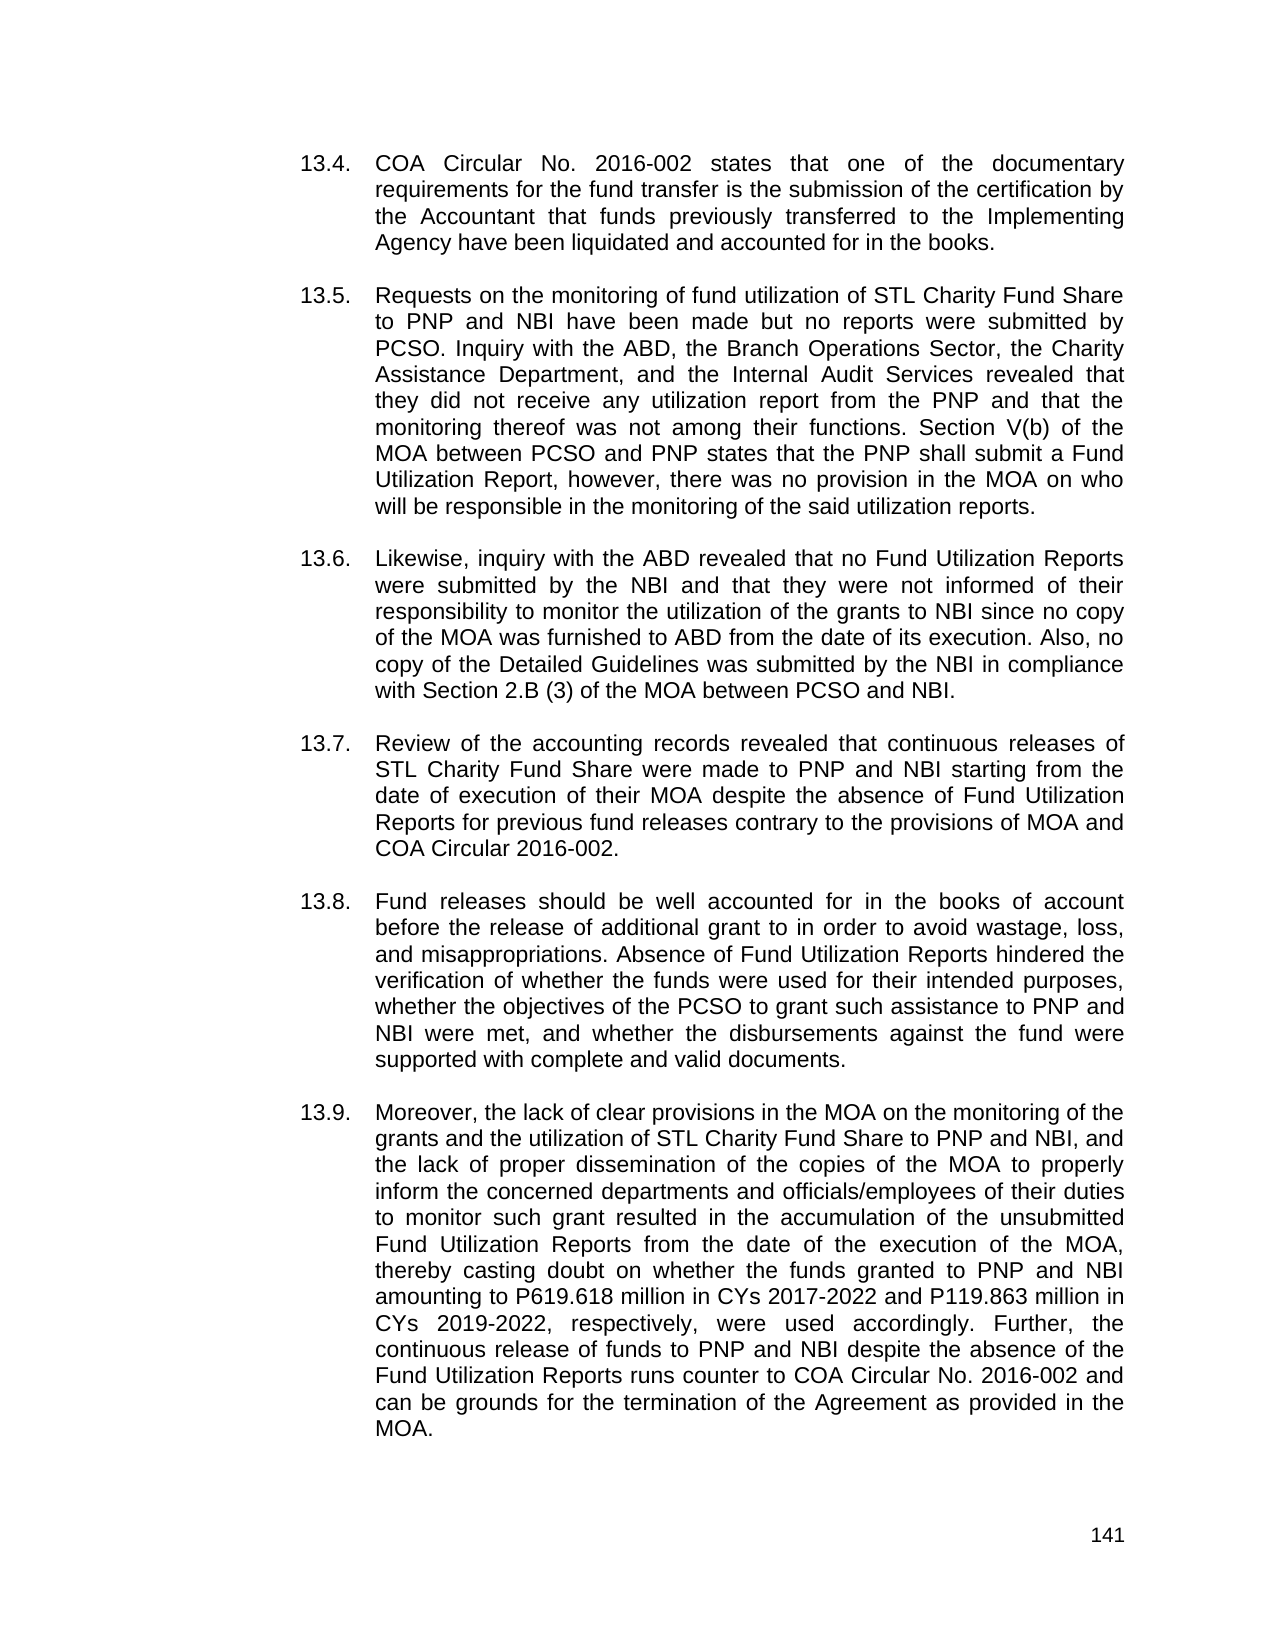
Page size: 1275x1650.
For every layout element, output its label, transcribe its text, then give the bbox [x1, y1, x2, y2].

list Moreover, the lack of clear provisions in the MOA on the monitoring of the grants and the utilization of STL Charity Fund Share to PNP and NBI, and the lack of proper dissemination of the copies of the MOA to properly inform the concerned departments and officials/employees of their duties to monitor such grant resulted in the accumulation of the unsubmitted Fund Utilization Reports from the date of the execution of the MOA, thereby casting doubt on whether the funds granted to PNP and NBI amounting to P619.618 million in CYs 2017-2022 and P119.863 million in CYs 2019-2022, respectively, were used accordingly. Further, the continuous release of funds to PNP and NBI despite the absence of the Fund Utilization Reports runs counter to COA Circular No. 2016-002 and can be grounds for the termination of the Agreement as provided in the MOA. [300, 1099, 1125, 1441]
list Review of the accounting records revealed that continuous releases of STL Charity Fund Share were made to PNP and NBI starting from the date of execution of their MOA despite the absence of Fund Utilization Reports for previous fund releases contrary to the provisions of MOA and COA Circular 2016-002. [300, 730, 1125, 862]
list Fund releases should be well accounted for in the books of account before the release of additional grant to in order to avoid wastage, loss, and misappropriations. Absence of Fund Utilization Reports hindered the verification of whether the funds were used for their intended purposes, whether the objectives of the PCSO to grant such assistance to PNP and NBI were met, and whether the disbursements against the fund were supported with complete and valid documents. [300, 888, 1125, 1072]
list Likewise, inquiry with the ABD revealed that no Fund Utilization Reports were submitted by the NBI and that they were not informed of their responsibility to monitor the utilization of the grants to NBI since no copy of the MOA was furnished to ABD from the date of its execution. Also, no copy of the Detailed Guidelines was submitted by the NBI in compliance with Section 2.B (3) of the MOA between PCSO and NBI. [300, 545, 1125, 703]
list Requests on the monitoring of fund utilization of STL Charity Fund Share to PNP and NBI have been made but no reports were submitted by PCSO. Inquiry with the ABD, the Branch Operations Sector, the Charity Assistance Department, and the Internal Audit Services revealed that they did not receive any utilization report from the PNP and that the monitoring thereof was not among their functions. Section V(b) of the MOA between PCSO and PNP states that the PNP shall submit a Fund Utilization Report, however, there was no provision in the MOA on who will be responsible in the monitoring of the said utilization reports. [300, 282, 1125, 519]
list COA Circular No. 2016-002 states that one of the documentary requirements for the fund transfer is the submission of the certification by the Accountant that funds previously transferred to the Implementing Agency have been liquidated and accounted for in the books. [300, 150, 1125, 255]
